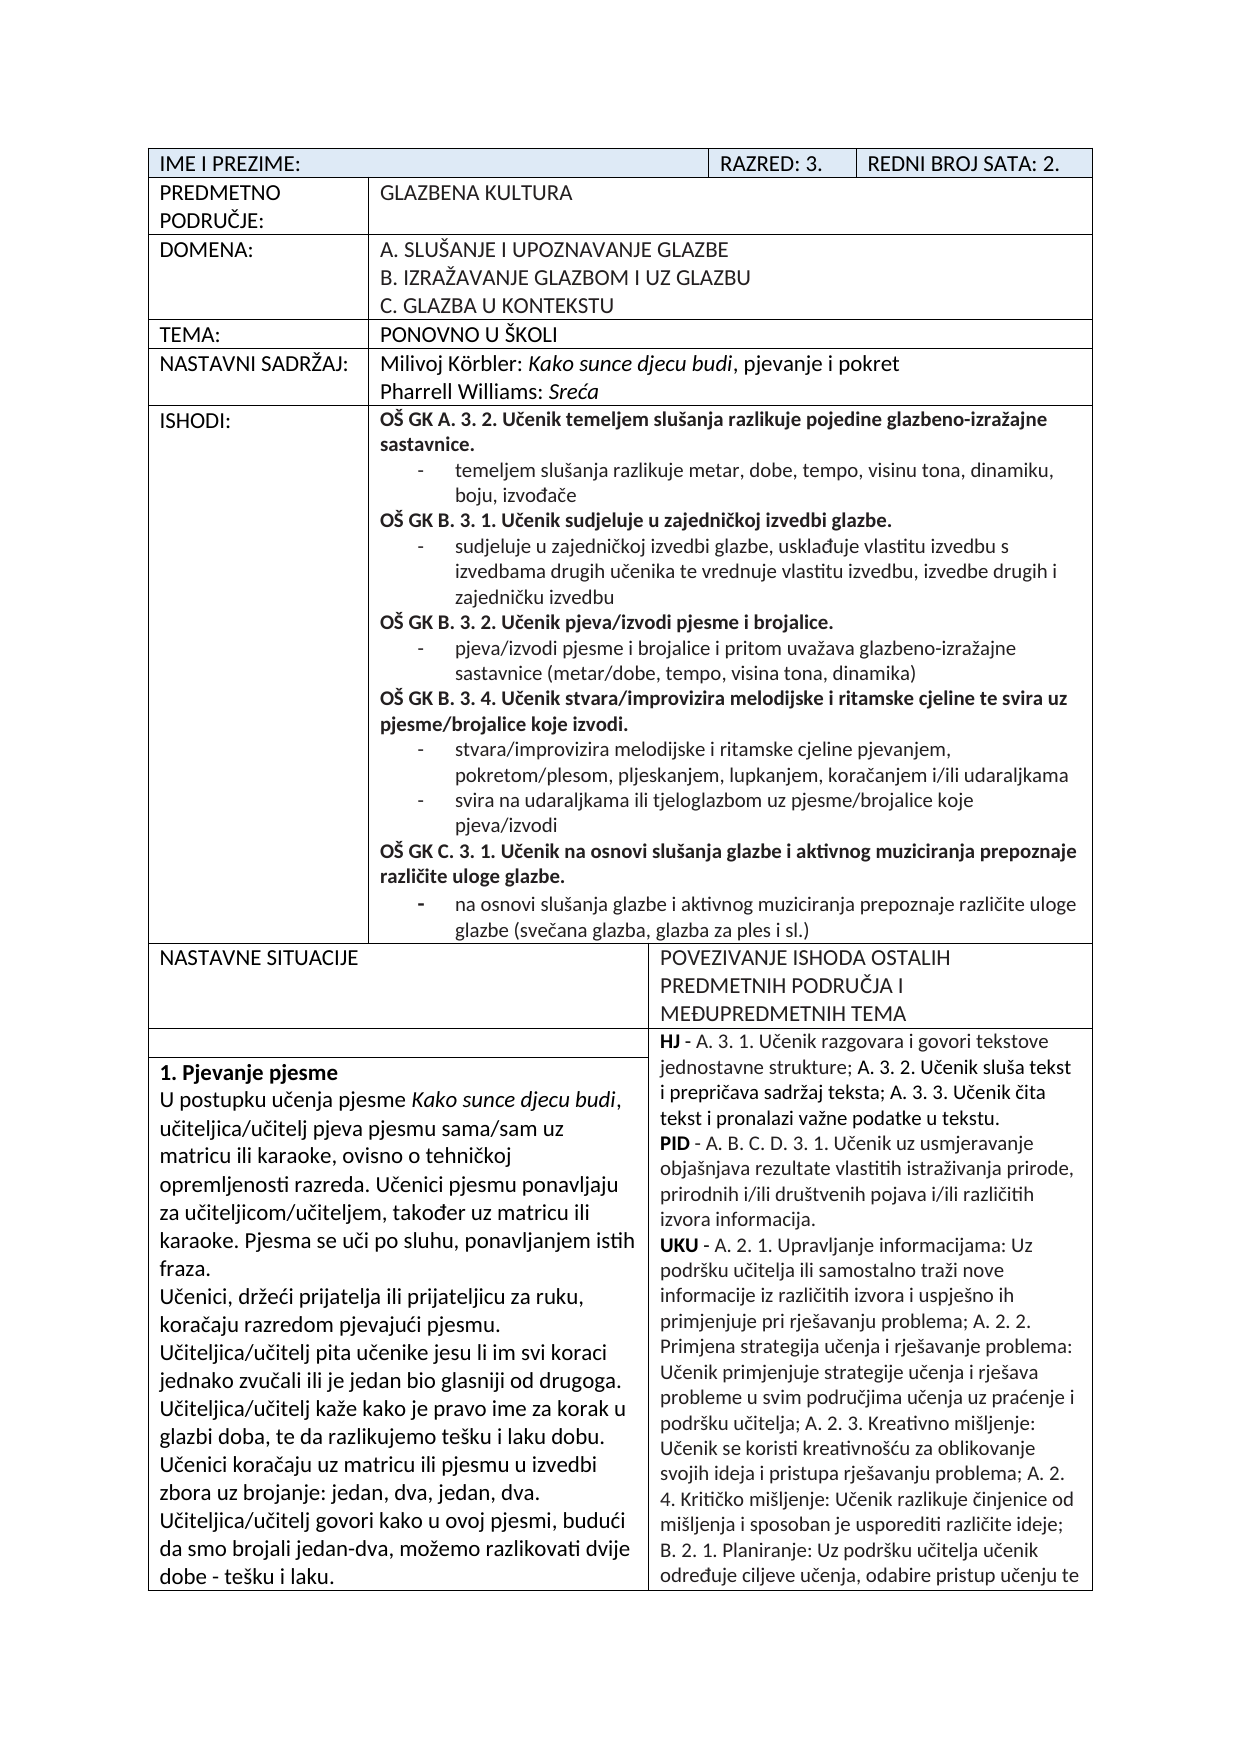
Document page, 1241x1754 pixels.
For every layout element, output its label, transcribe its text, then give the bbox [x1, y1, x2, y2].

table_header REDNI BROJ SATA: 2. [857, 149, 1092, 177]
table_header RAZRED: 3. [709, 149, 856, 177]
table_cell NASTAVNI SADRŽAJ: [149, 349, 368, 405]
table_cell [149, 1058, 648, 1590]
table_cell DOMENA: [149, 235, 368, 319]
table_cell PONOVNO U ŠKOLI [369, 320, 1092, 348]
table_cell HJ - A. 3. 1. Učenik razgovara i govori tekstove jednostavne strukture; A. 3. 2. Učenik sluša tekst i prepričava sadržaj teksta; A. 3. 3. Učenik čita tekst i pronalazi važne podatke u tekstu. PID - A. B. C. D. 3. 1. Učenik uz usmjeravanje objašnjava rezultate vlastitih istraživanja prirode, prirodnih i/ili društvenih pojava i/ili različitih izvora informacija. UKU - A. 2. 1. Upravljanje informacijama: Uz podršku učitelja ili samostalno traži nove informacije iz različitih izvora i uspješno ih primjenjuje pri rješavanju problema; A. 2. 2. Primjena strategija učenja i rješavanje problema: Učenik primjenjuje strategije učenja i rješava probleme u svim područjima učenja uz praćenje i podršku učitelja; A. 2. 3. Kreativno mišljenje: Učenik se koristi kreativnošću za oblikovanje svojih ideja i pristupa rješavanju problema; A. 2. 4. Kritičko mišljenje: Učenik razlikuje činjenice od mišljenja i sposoban je usporediti različite ideje; B. 2. 1. Planiranje: Uz podršku učitelja učenik određuje ciljeve učenja, odabire pristup učenju te planira učenje; B. 2. 2. Praćenje: Na poticaj učitelja učenik prati svoje učenje i napredovanje tijekom učenja; B. 2. 3. Prilagodba učenja: Uz podršku učitelja, ali i samostalno, prema potrebi učenik mijenja plan ili pristup učenju; B. 2. 4. Samovrednovanje/samoprocjena: Na poticaj učitelja, ali i samostalno, učenik samovrednuje proces učenja i svoje rezultate te procjenjuje ostvareni napredak; C. 2. 1. Vrijednost učenja: Učenik može objasniti vrijednost učenja za svoj život; C. 2. 2. Slika o sebi kao učeniku; C. 2. 3. Interes: Učenik iskazuje interes za različita područja, preuzima odgovornost za svoje učenje i ustraje u učenju; C. 2. 4. Emocije: Učenik se koristi ugodnim emocijama i raspoloženjima tako da potiču učenje i kontrolira neugodne emocije i raspoloženja tako da ga ne ometaju u učenju; D. 2. 1. Fizičko okružje učenja: Učenik stvara prikladno fizičko okružje za učenje s ciljem poboljšanja koncentracije i motivacije; D. 2. 2. Suradnja s drugima: Učenik ostvaruje dobru komunikaciju s drugima, uspješno surađuje u različitim situacijama i spreman je zatražiti i ponuditi pomoć. OSR - C. 2. 2. Prihvaća i obrazlaže važnost društvenih normi i pravila; C. 2. 3. Pridonosi razredu i školi; C. 2. 4. Razvija kulturni i nacionalni identitet zajedništvom i pripadnošću skupini. GOO - A. 2. 1. Ponaša se u skladu s ljudskim pravima u svakodnevnom životu; A. 2. 2. Aktivno zastupa ljudska prava. IKT - A. 2. 1. Učenik prema savjetu odabire odgovarajuću digitalnu tehnologiju za obavljanje zadatka; A. 2. 2. Učenik se samostalno koristi njemu poznatim uređajima i programima; A. 2. 3. Učenik se odgovorno i sigurno koristi programima i uređajima; C. 2. 1. Učenik uz povremenu učiteljevu pomoć ili samostalno provodi jednostavno istraživanje radi rješenja problema u digitalnome okružju; C. 2. 2. Učenik uz učiteljevu pomoć ili samostalno djelotvorno provodi jednostavno pretraživanje informacija u digitalnome okružju; C. 2. 3. Učenik uz učiteljevu pomoć ili samostalno uspoređuje i odabire potrebne informacije među pronađenima; C. 2. 4. Učenik uz učiteljevu pomoć odgovorno upravlja prikupljenim informacijama; D. 2. 1. Učenik se izražava kreativno i planira svoje djelovanje jednostavnim metodama za poticanje kreativnosti u IKT okružju; D. 2. 2. Učenik rješava jednostavne probleme s pomoću digitalne tehnologije; D. 2. 3. Učenik sam ili u suradnji s drugima preoblikuje postojeća digitalna rješenja ili stvara nove uratke i smišlja ideje. [649, 1029, 1092, 1590]
table_cell GLAZBENA KULTURA [369, 178, 1092, 234]
table_cell ISHODI: [149, 406, 368, 942]
table_cell A. SLUŠANJE I UPOZNAVANJE GLAZBE B. IZRAŽAVANJE GLAZBOM I UZ GLAZBU C. GLAZBA U KONTEKSTU [369, 235, 1092, 319]
table_cell TEMA: [149, 320, 368, 348]
table_cell Milivoj Körbler: Kako sunce djecu budi, pjevanje i pokret Pharrell Williams: Sreća [369, 349, 1092, 405]
table_cell PREDMETNO PODRUČJE: [149, 178, 368, 234]
table_cell POVEZIVANJE ISHODA OSTALIH PREDMETNIH PODRUČJA I MEĐUPREDMETNIH TEMA [649, 944, 1092, 1027]
table_cell OŠ GK A. 3. 2. Učenik temeljem slušanja razlikuje pojedine glazbeno-izražajne sastavnice. temeljem slušanja razlikuje metar, dobe, tempo, visinu tona, dinamiku, boju, izvođače OŠ GK B. 3. 1. Učenik sudjeluje u zajedničkoj izvedbi glazbe. sudjeluje u zajedničkoj izvedbi glazbe, usklađuje vlastitu izvedbu s izvedbama drugih učenika te vrednuje vlastitu izvedbu, izvedbe drugih i zajedničku izvedbu OŠ GK B. 3. 2. Učenik pjeva/izvodi pjesme i brojalice. pjeva/izvodi pjesme i brojalice i pritom uvažava glazbeno-izražajne sastavnice (metar/dobe, tempo, visina tona, dinamika) OŠ GK B. 3. 4. Učenik stvara/improvizira melodijske i ritamske cjeline te svira uz pjesme/brojalice koje izvodi. stvara/improvizira melodijske i ritamske cjeline pjevanjem, pokretom/plesom, pljeskanjem, lupkanjem, koračanjem i/ili udaraljkama svira na udaraljkama ili tjeloglazbom uz pjesme/brojalice koje pjeva/izvodi OŠ GK C. 3. 1. Učenik na osnovi slušanja glazbe i aktivnog muziciranja prepoznaje različite uloge glazbe. na osnovi slušanja glazbe i aktivnog muziciranja prepoznaje različite uloge glazbe (svečana glazba, glazba za ples i sl.) [369, 406, 1092, 942]
table_header IME I PREZIME: [149, 149, 708, 177]
table_cell NASTAVNE SITUACIJE [149, 944, 648, 1027]
table_cell [149, 1029, 648, 1057]
